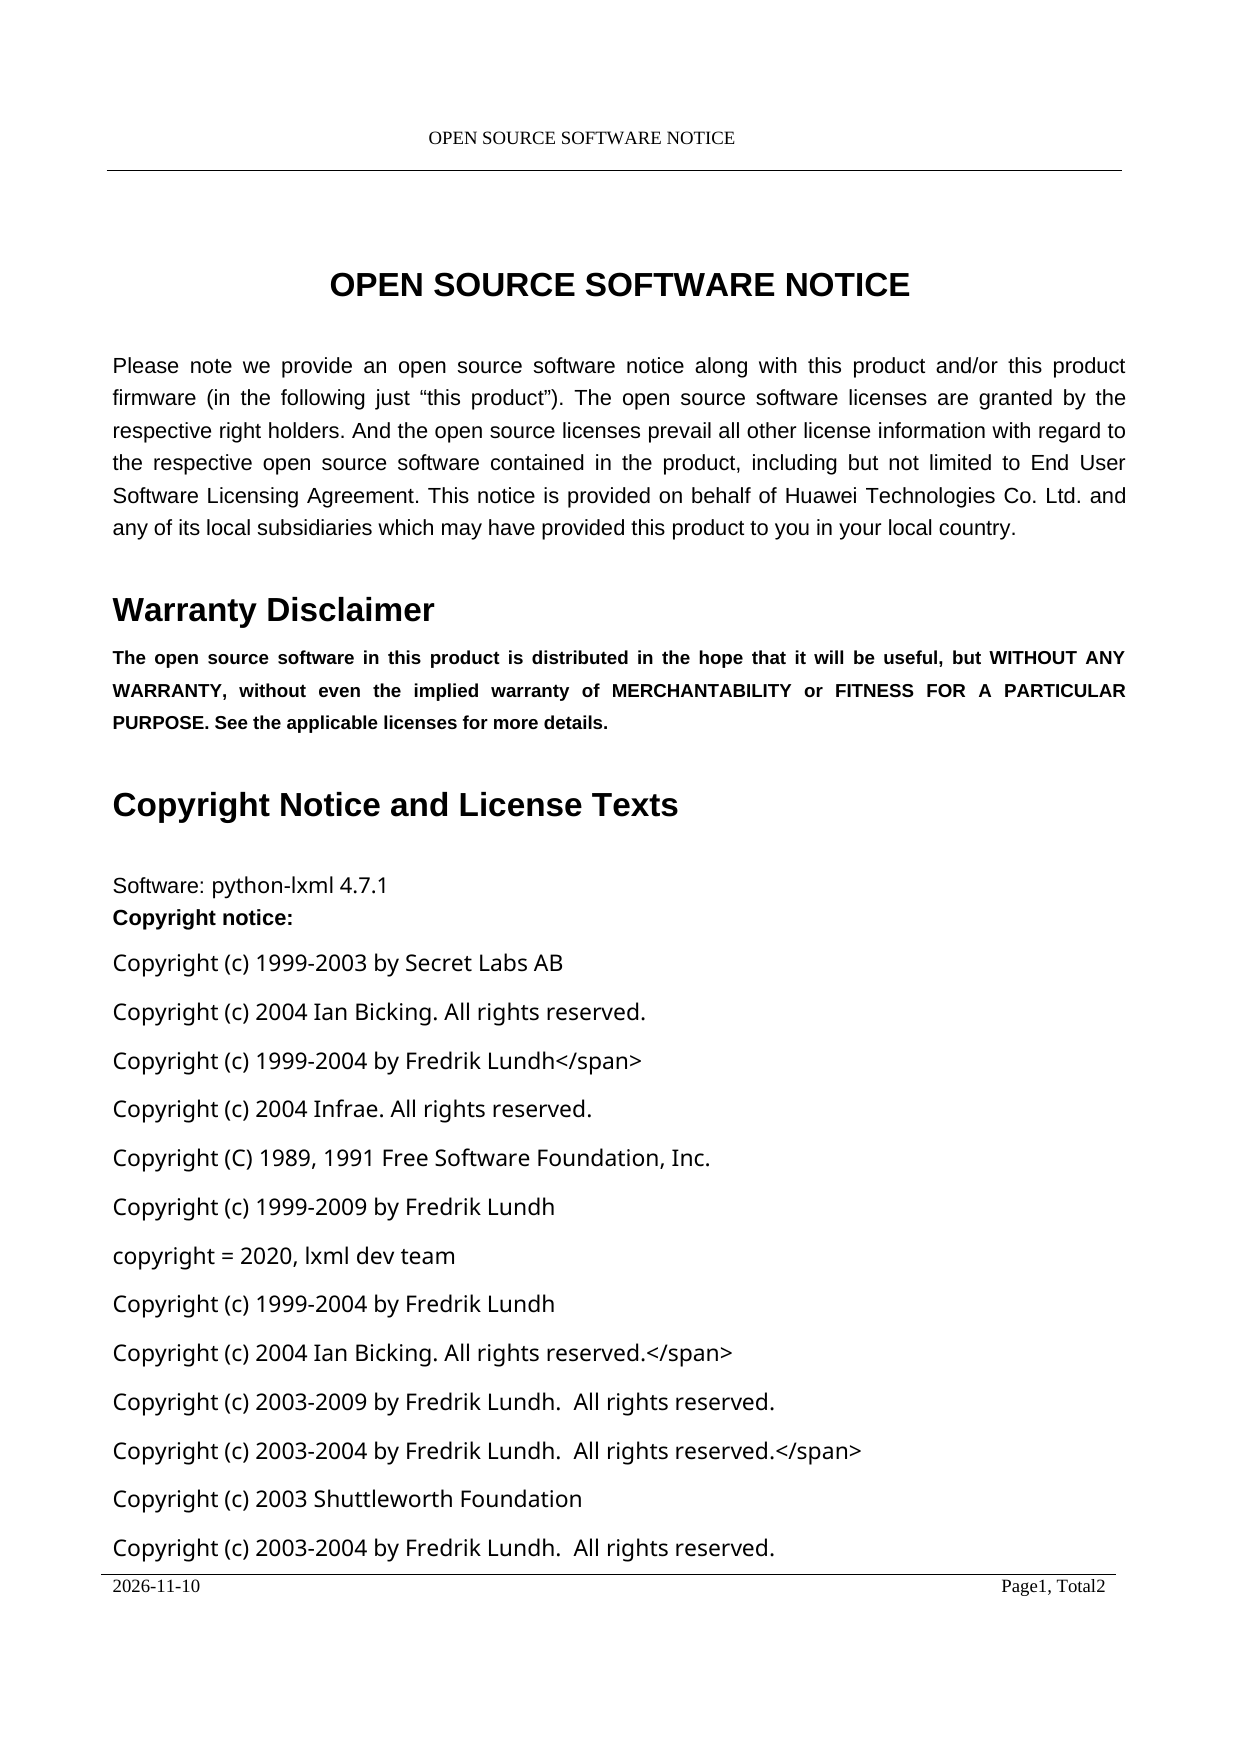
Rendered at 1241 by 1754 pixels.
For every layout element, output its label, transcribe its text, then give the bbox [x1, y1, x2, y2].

text The open source software in this product is distributed in the hope that it will be useful, but WITHOUT ANY WARRANTY, without even the implied warranty of MERCHANTABILITY or FITNESS FOR A PARTICULAR PURPOSE. See the applicable licenses for more details. [112, 641, 1128, 739]
text Please note we provide an open source software notice along with this product and/or this product firmware (in the following just “this product”). The open source software licenses are granted by the respective right holders. And the open source licenses prevail all other license information with regard to the respective open source software contained in the product, including but not limited to End User Software Licensing Agreement. This notice is provided on behalf of Huawei Technologies Co. Ltd. and any of its local subsidiaries which may have provided this product to you in your local country. [112, 349, 1128, 544]
text Software: python-lxml 4.7.1 [112, 869, 1128, 901]
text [112, 947, 1128, 1564]
text Copyright Notice and License Texts [112, 771, 1128, 836]
text OPEN SOURCE SOFTWARE NOTICE [112, 251, 1128, 316]
text Warranty Disclaimer [112, 576, 1128, 641]
text Copyright notice: [112, 901, 1128, 934]
